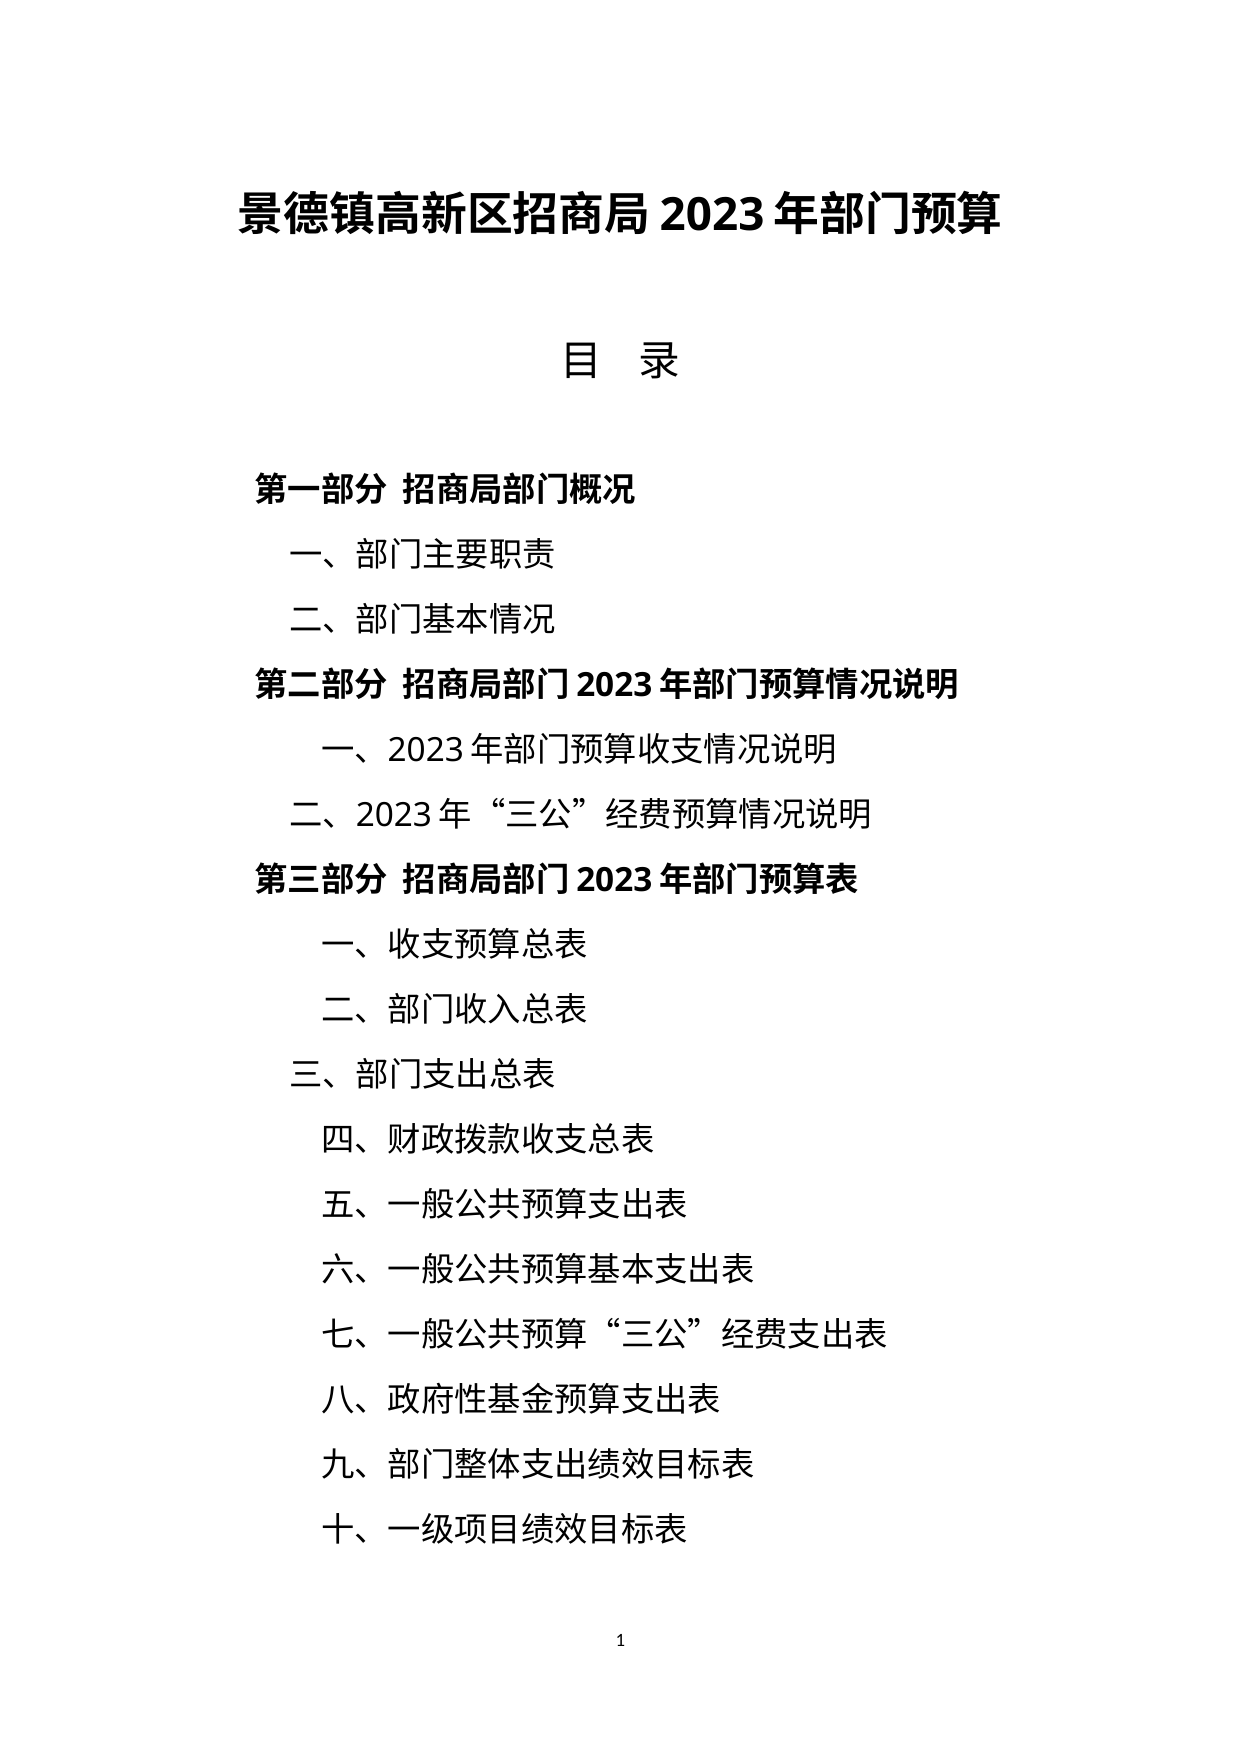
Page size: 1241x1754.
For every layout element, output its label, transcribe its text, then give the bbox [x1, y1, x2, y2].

text 二、2023年“三公”经费预算情况说明 [187, 779, 1053, 844]
text 目 录 [187, 324, 1053, 389]
text 第一部分 招商局部门概况 [187, 454, 1053, 519]
text 二、部门收入总表 [187, 974, 1053, 1039]
text 十、一级项目绩效目标表 [187, 1494, 1053, 1559]
text 五、一般公共预算支出表 [187, 1169, 1053, 1234]
text 一、部门主要职责 [187, 519, 1053, 584]
text 一、收支预算总表 [187, 909, 1053, 974]
text 七、一般公共预算“三公”经费支出表 [187, 1299, 1053, 1364]
text 九、部门整体支出绩效目标表 [187, 1429, 1053, 1494]
text 八、政府性基金预算支出表 [187, 1364, 1053, 1429]
text 四、财政拨款收支总表 [187, 1104, 1053, 1169]
text 六、一般公共预算基本支出表 [187, 1234, 1053, 1299]
text 二、部门基本情况 [187, 584, 1053, 649]
text 第三部分 招商局部门2023年部门预算表 [187, 844, 1053, 909]
text 景德镇高新区招商局2023年部门预算 [187, 162, 1053, 259]
text 一、2023年部门预算收支情况说明 [187, 714, 1053, 779]
text 第二部分 招商局部门2023年部门预算情况说明 [187, 649, 1053, 714]
text 三、部门支出总表 [187, 1039, 1053, 1104]
